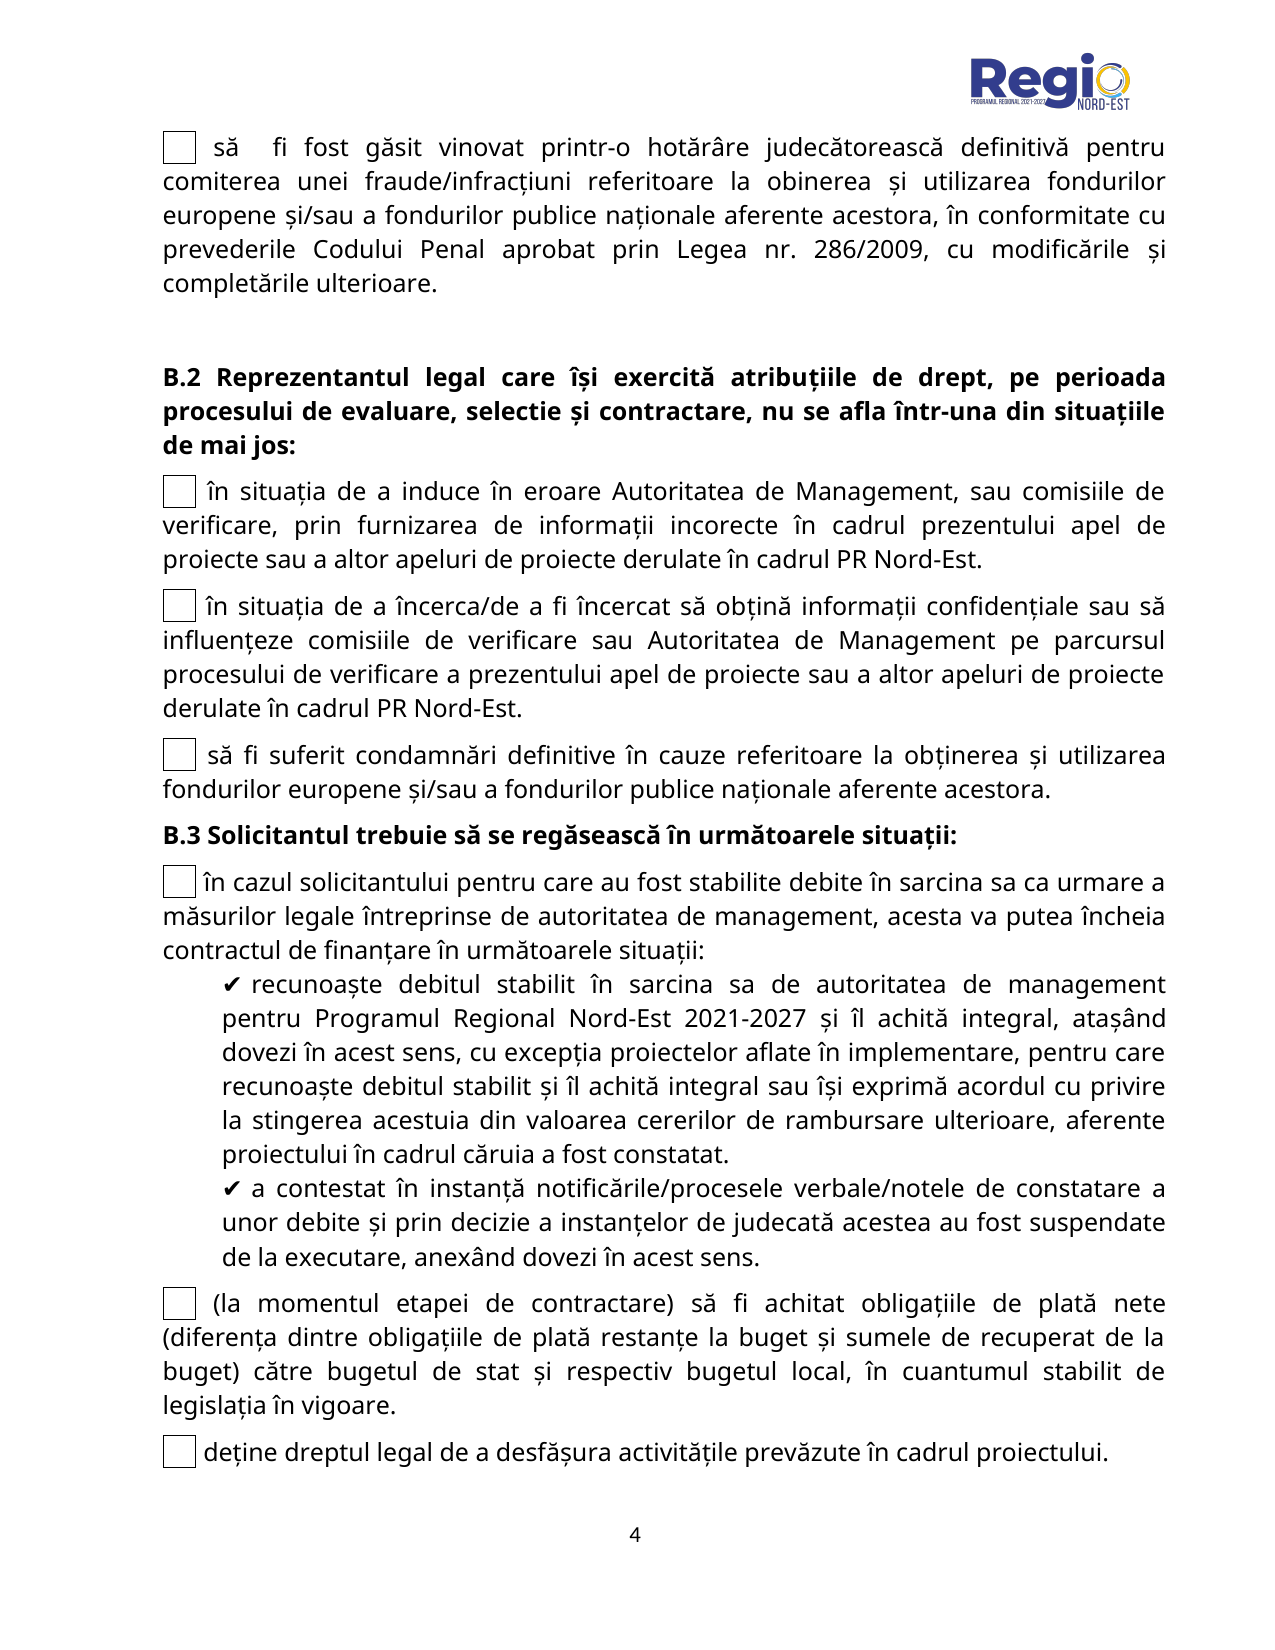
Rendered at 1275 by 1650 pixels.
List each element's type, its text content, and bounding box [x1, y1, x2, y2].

list în situația de a induce în eroare Autoritatea de Management, sau comisiile de verificare, prin furnizarea de informaţii incorecte în cadrul prezentului apel de proiecte sau a altor apeluri de proiecte derulate în cadrul PR Nord-Est. [162, 474, 1167, 576]
list în cazul solicitantului pentru care au fost stabilite debite în sarcina sa ca urmare a măsurilor legale întreprinse de autoritatea de management, acesta va putea încheia contractul de finanţare în următoarele situaţii: [162, 864, 1167, 967]
list să fi suferit condamnări definitive în cauze referitoare la obţinerea şi utilizarea fondurilor europene şi/sau a fondurilor publice naţionale aferente acestora. [162, 737, 1167, 805]
list în situația de a încerca/de a fi încercat să obţină informaţii confidenţiale sau să influenţeze comisiile de verificare sau Autoritatea de Management pe parcursul procesului de verificare a prezentului apel de proiecte sau a altor apeluri de proiecte derulate în cadrul PR Nord-Est. [162, 588, 1167, 725]
list B.3 Solicitantul trebuie să se regăsească în următoarele situații: [162, 818, 1167, 852]
list deține dreptul legal de a desfășura activitățile prevăzute în cadrul proiectului. [162, 1434, 1167, 1468]
list (la momentul etapei de contractare) să fi achitat obligațiile de plată nete (diferența dintre obligațiile de plată restanțe la buget și sumele de recuperat de la buget) către bugetul de stat și respectiv bugetul local, în cuantumul stabilit de legislația în vigoare. [162, 1286, 1167, 1422]
list ✔ a contestat în instanţă notificările/procesele verbale/notele de constatare a unor debite și prin decizie a instanțelor de judecată acestea au fost suspendate de la executare, anexând dovezi în acest sens. [222, 1171, 1167, 1273]
list B.2 Reprezentantul legal care își exercită atribuţiile de drept, pe perioada procesului de evaluare, selectie și contractare, nu se afla într-una din situațiile de mai jos: [162, 359, 1167, 461]
picture [968, 49, 1134, 113]
list ✔ recunoaşte debitul stabilit în sarcina sa de autoritatea de management pentru Programul Regional Nord-Est 2021-2027 şi îl achită integral, ataşând dovezi în acest sens, cu excepția proiectelor aflate în implementare, pentru care recunoaşte debitul stabilit şi îl achită integral sau îşi exprimă acordul cu privire la stingerea acestuia din valoarea cererilor de rambursare ulterioare, aferente proiectului în cadrul căruia a fost constatat. [222, 967, 1167, 1171]
list să fi fost găsit vinovat printr-o hotărâre judecătorească definitivă pentru comiterea unei fraude/infracțiuni referitoare la obinerea şi utilizarea fondurilor europene şi/sau a fondurilor publice naţionale aferente acestora, în conformitate cu prevederile Codului Penal aprobat prin Legea nr. 286/2009, cu modificările şi completările ulterioare. [162, 130, 1167, 300]
